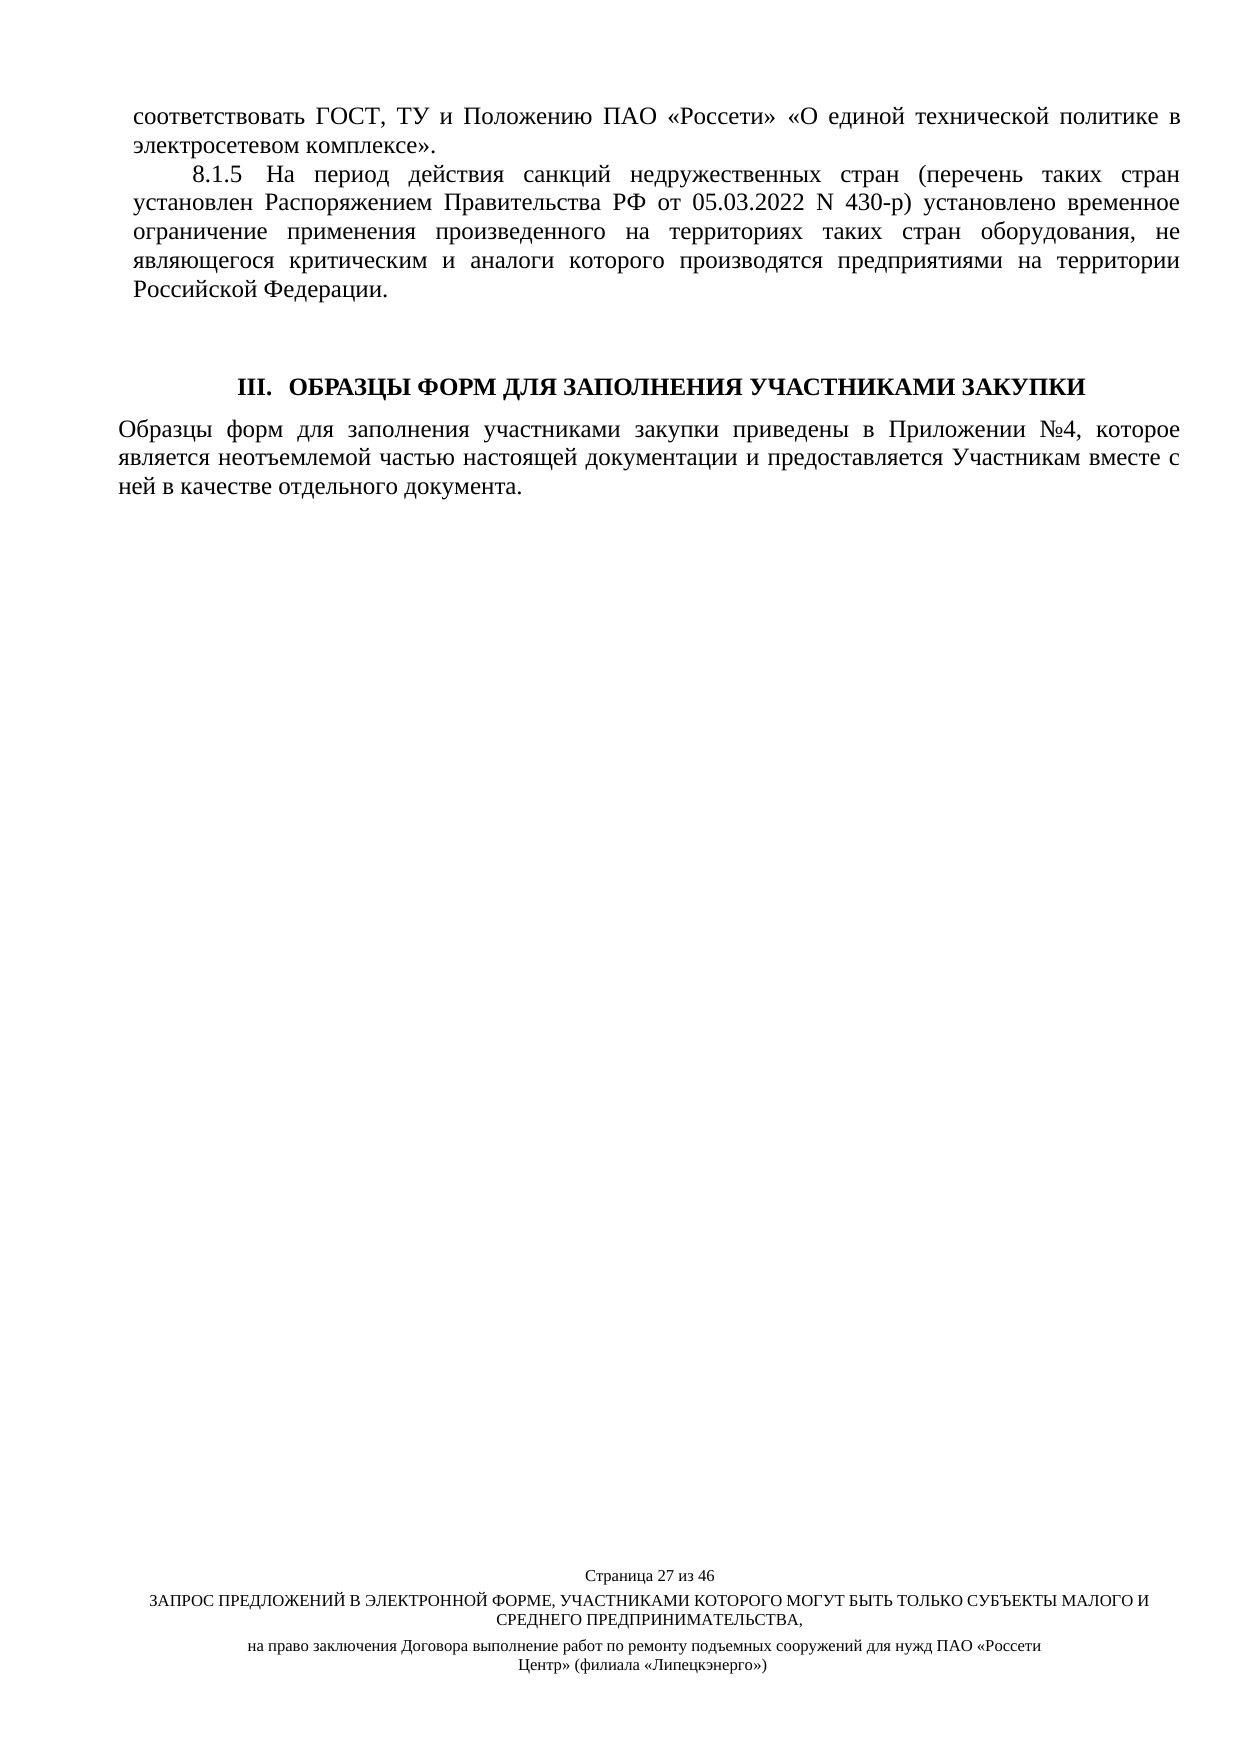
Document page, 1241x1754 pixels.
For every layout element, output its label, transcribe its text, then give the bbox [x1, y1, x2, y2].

subtitle На период действия санкций недружественных стран (перечень таких стран установлен Распоряжением Правительства РФ от 05.03.2022 N 430-р) установлено временное ограничение применения произведенного на территориях таких стран оборудования, не являющегося критическим и аналоги которого производятся предприятиями на территории Российской Федерации. [133, 159, 1181, 302]
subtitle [133, 101, 1181, 159]
subtitle ОБРАЗЦЫ ФОРМ ДЛЯ ЗАПОЛНЕНИЯ УЧАСТНИКАМИ ЗАКУПКИ [118, 372, 1181, 401]
subtitle Образцы форм для заполнения участниками закупки приведены в Приложении №4, которое является неотъемлемой частью настоящей документации и предоставляется Участникам вместе с ней в качестве отдельного документа. [118, 414, 1181, 500]
